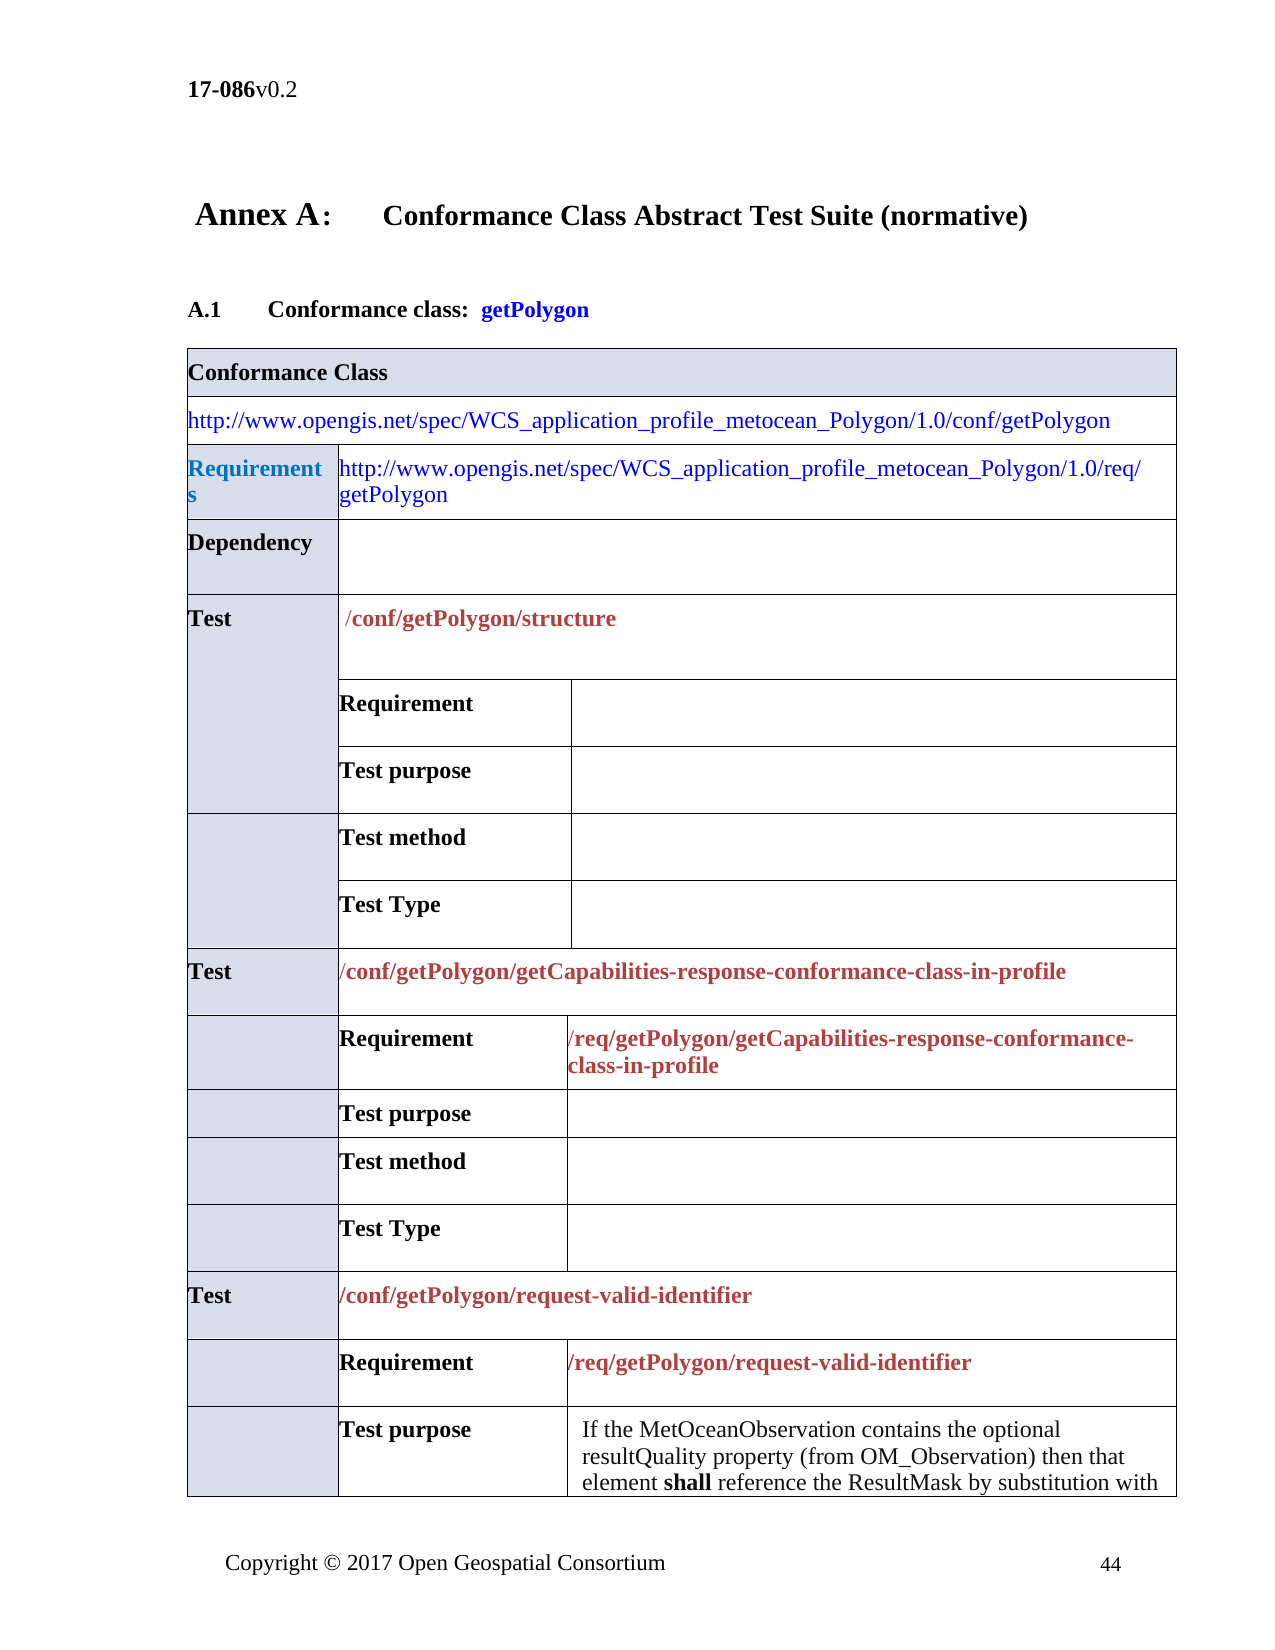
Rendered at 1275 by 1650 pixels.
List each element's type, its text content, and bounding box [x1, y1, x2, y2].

table_cell Test method [339, 1138, 567, 1204]
table_cell [339, 520, 1176, 594]
table_cell Test method [339, 814, 571, 880]
table_cell [568, 1090, 1176, 1137]
table_cell [572, 881, 1176, 947]
table_cell Test Type [339, 881, 571, 947]
table_cell [188, 1016, 338, 1089]
table_cell /req/getPolygon/request-valid-identifier [568, 1340, 1176, 1406]
table_cell http://www.opengis.net/spec/WCS_application_profile_metocean_Polygon/1.0/conf/getPolygon [188, 397, 1176, 444]
table_cell Requirement [339, 680, 571, 746]
table_cell [188, 1138, 338, 1204]
table_cell [568, 1138, 1176, 1204]
table_cell Test [188, 1272, 338, 1338]
table_cell Test [188, 949, 338, 1014]
table_cell /req/getPolygon/getCapabilities-response-conformance-class-in-profile [568, 1016, 1176, 1089]
table_cell [572, 814, 1176, 880]
table_cell Dependency [188, 520, 338, 594]
table_cell Requirement [339, 1016, 567, 1089]
table_cell [572, 680, 1176, 746]
table_cell [188, 1090, 338, 1137]
table_cell /conf/getPolygon/request-valid-identifier [339, 1272, 1176, 1338]
list Conformance class: getPolygon [187, 297, 1087, 323]
table_cell Test purpose [339, 747, 571, 813]
table_cell [568, 1205, 1176, 1271]
table_cell Requirements [188, 445, 338, 518]
table_cell [188, 1205, 338, 1271]
table_cell [188, 1407, 338, 1496]
table_cell [188, 1340, 338, 1406]
table_header Conformance Class [188, 349, 1176, 396]
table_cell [568, 1407, 1176, 1496]
table_cell Test purpose [339, 1090, 567, 1137]
table_cell Test purpose [339, 1407, 567, 1496]
table_cell Test [188, 595, 338, 813]
table_cell Test Type [339, 1205, 567, 1271]
table_cell http://www.opengis.net/spec/WCS_application_profile_metocean_Polygon/1.0/req/getPolygon [339, 445, 1176, 518]
table_cell Requirement [339, 1340, 567, 1406]
table_cell /conf/getPolygon/getCapabilities-response-conformance-class-in-profile [339, 949, 1176, 1014]
table_cell [572, 747, 1176, 813]
table_cell [188, 814, 338, 947]
table_cell /conf/getPolygon/structure [339, 595, 1176, 679]
list : Conformance Class Abstract Test Suite (normative) [135, 194, 1087, 232]
